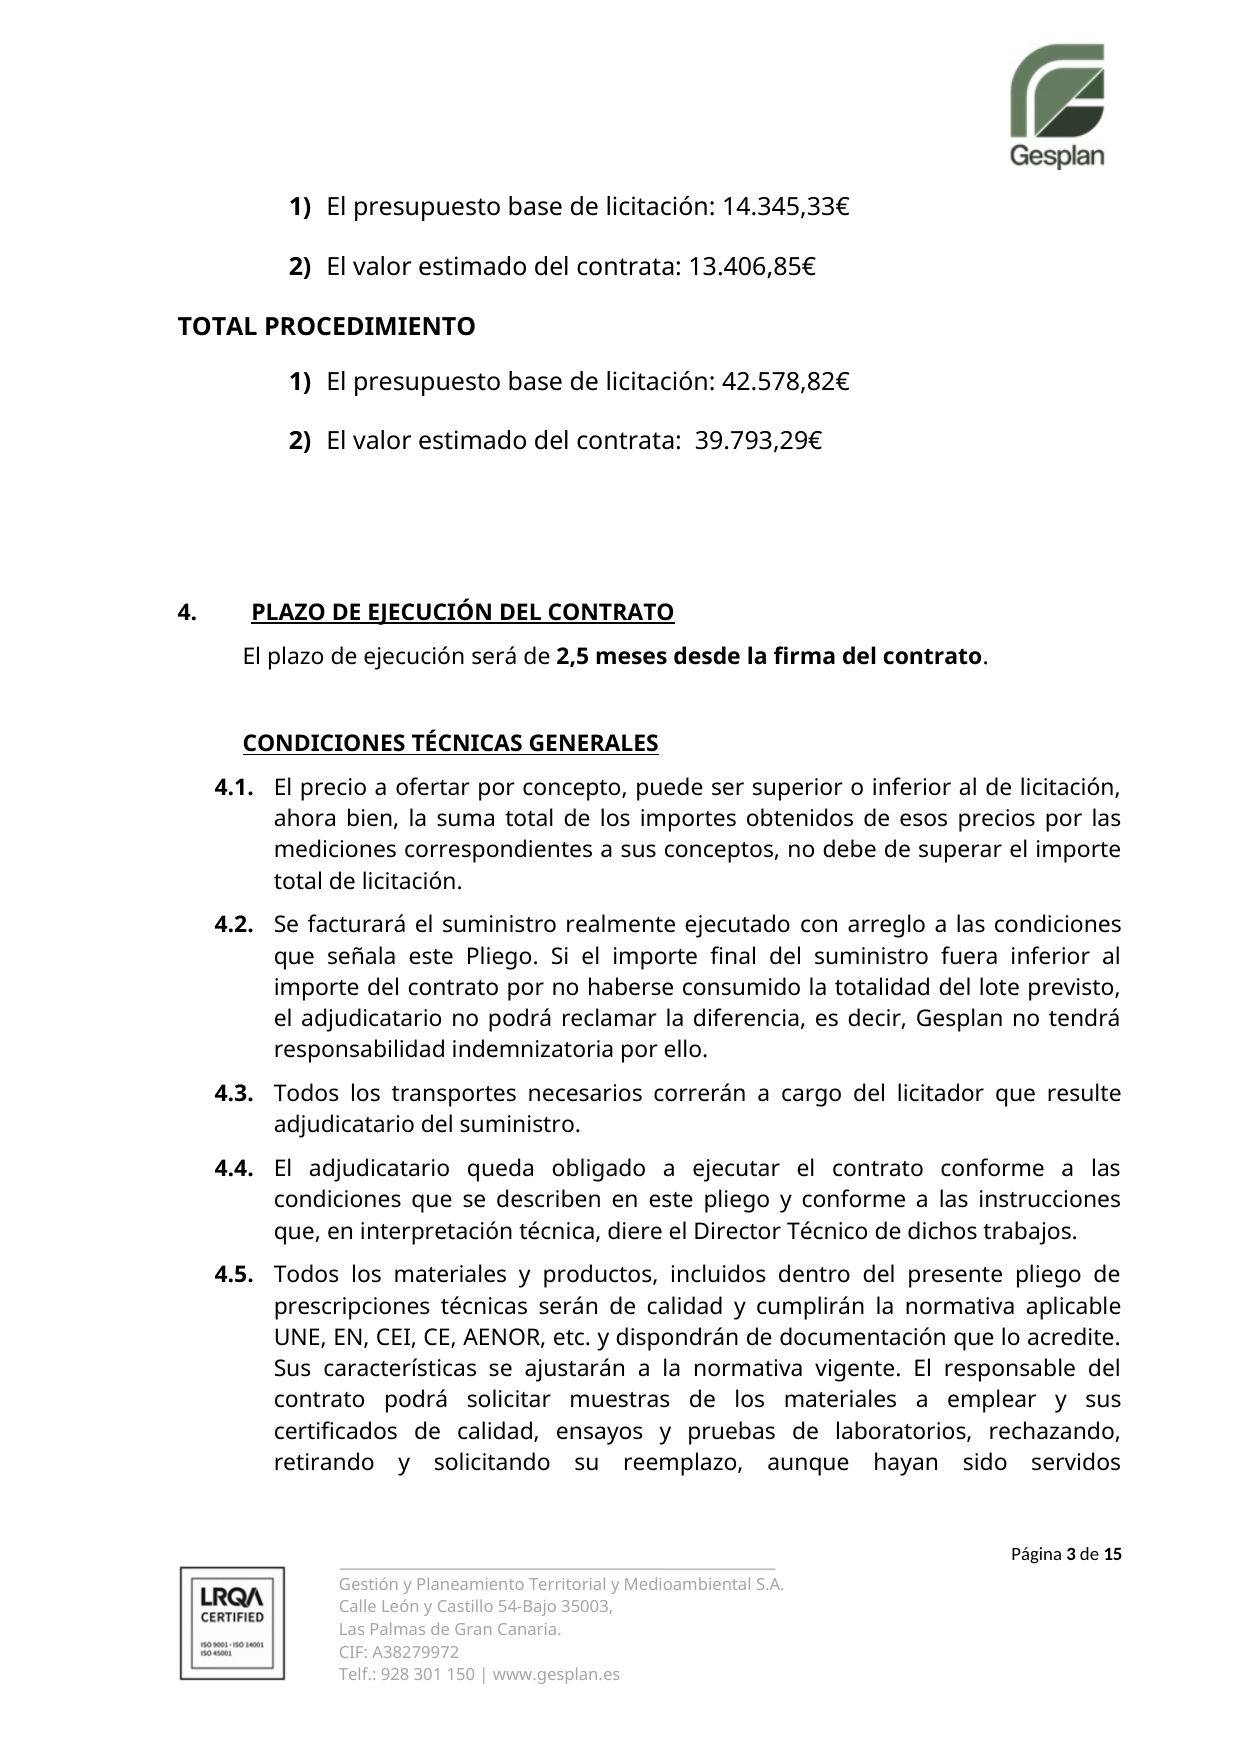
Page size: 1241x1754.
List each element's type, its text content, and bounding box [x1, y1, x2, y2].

text CONDICIONES TÉCNICAS GENERALES [177, 727, 1122, 758]
list PLAZO DE EJECUCIÓN DEL CONTRATO [177, 596, 1122, 627]
list El presupuesto base de licitación: 42.578,82€ [288, 363, 1122, 397]
text El plazo de ejecución será de 2,5 meses desde la firma del contrato. [177, 639, 1122, 671]
list El valor estimado del contrata: 13.406,85€ [288, 249, 1122, 283]
list El adjudicatario queda obligado a ejecutar el contrato conforme a las condiciones que se describen en este pliego y conforme a las instrucciones que, en interpretación técnica, diere el Director Técnico de dichos trabajos. [214, 1152, 1122, 1246]
picture [988, 30, 1125, 168]
list Se facturará el suministro realmente ejecutado con arreglo a las condiciones que señala este Pliego. Si el importe final del suministro fuera inferior al importe del contrato por no haberse consumido la totalidad del lote previsto, el adjudicatario no podrá reclamar la diferencia, es decir, Gesplan no tendrá responsabilidad indemnizatoria por ello. [214, 908, 1122, 1064]
picture [177, 1565, 288, 1682]
list El presupuesto base de licitación: 14.345,33€ [288, 189, 1122, 223]
list El valor estimado del contrata: 39.793,29€ [288, 423, 1122, 457]
list Todos los transportes necesarios correrán a cargo del licitador que resulte adjudicatario del suministro. [214, 1077, 1122, 1139]
list TOTAL PROCEDIMIENTO [177, 308, 1122, 342]
list El precio a ofertar por concepto, puede ser superior o inferior al de licitación, ahora bien, la suma total de los importes obtenidos de esos precios por las mediciones correspondientes a sus conceptos, no debe de superar el importe total de licitación. [214, 771, 1122, 896]
